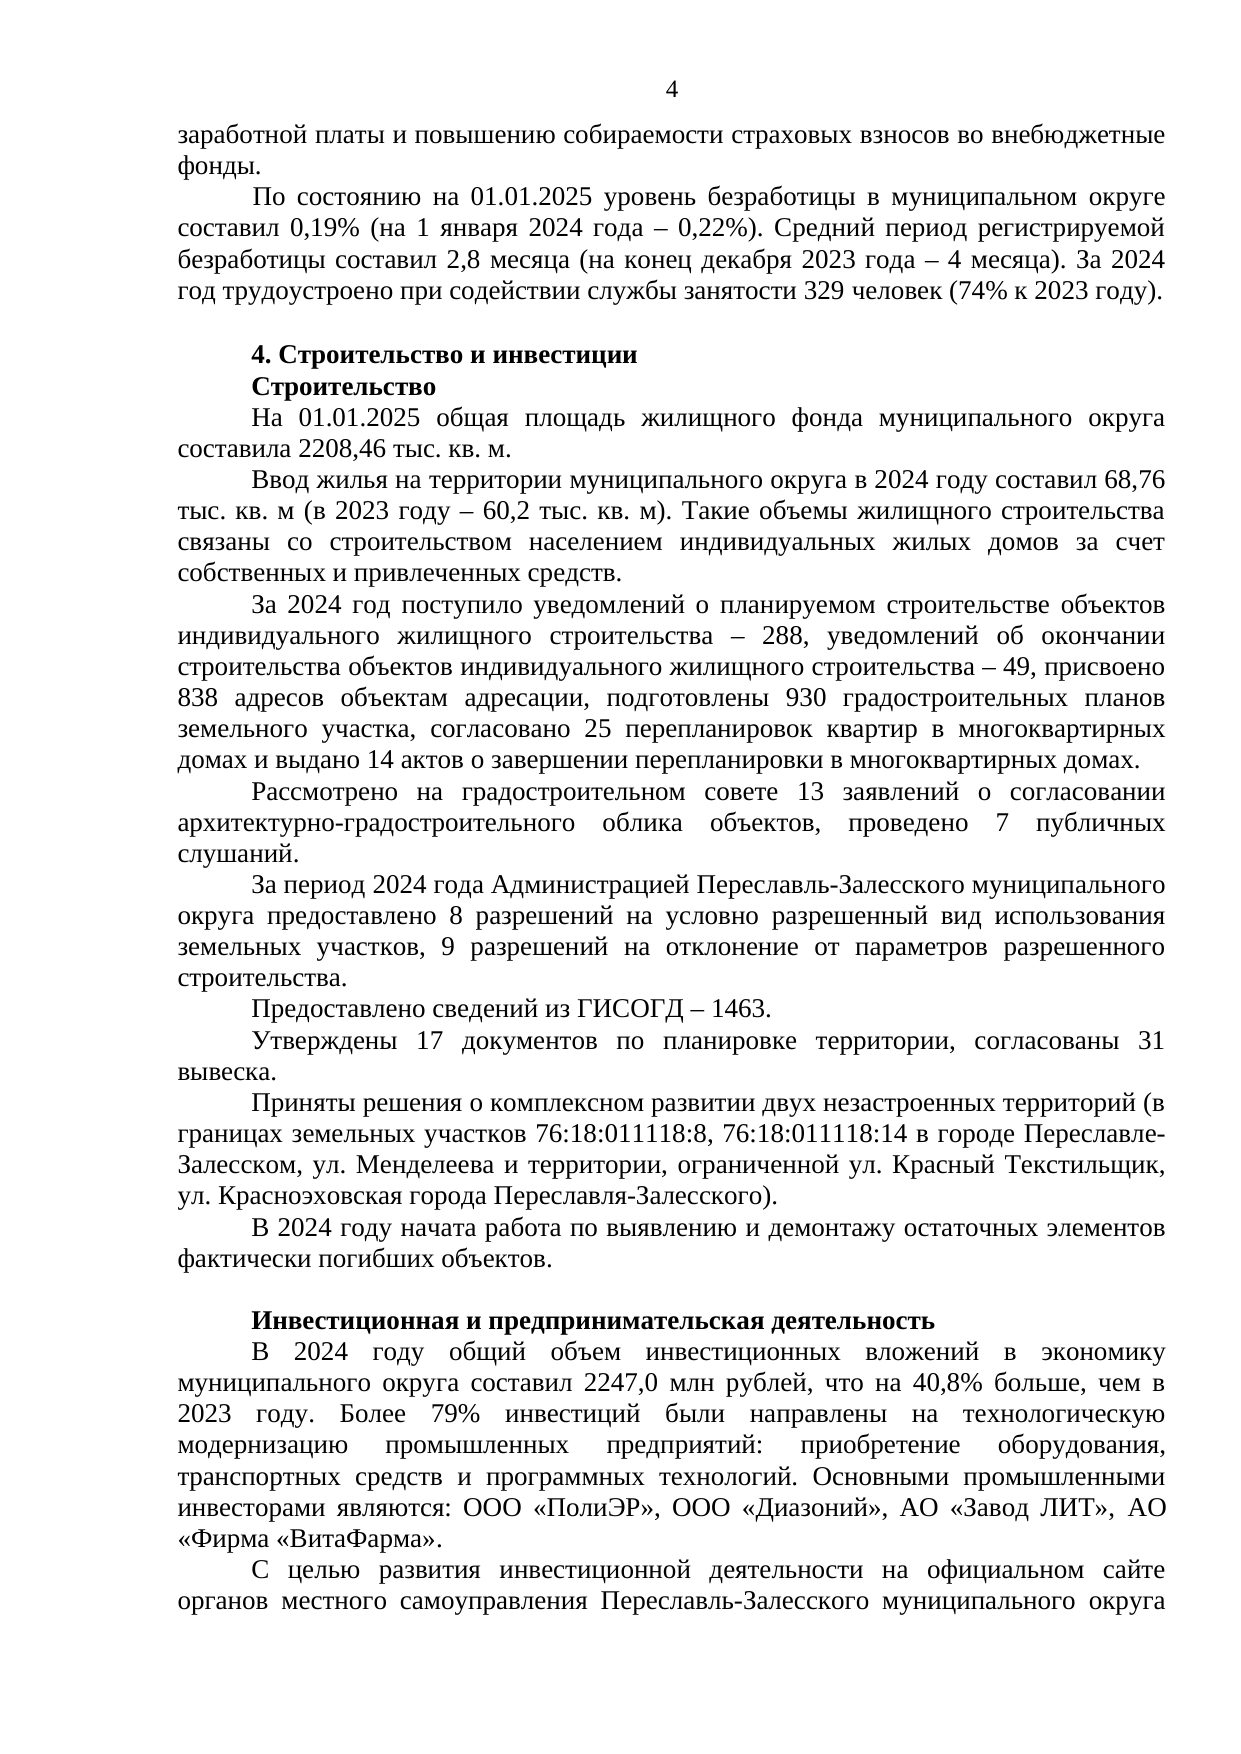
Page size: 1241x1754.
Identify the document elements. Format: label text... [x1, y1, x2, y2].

text Утверждены 17 документов по планировке территории, согласованы 31 вывеска. [177, 1024, 1167, 1086]
text Инвестиционная и предпринимательская деятельность [177, 1304, 1167, 1335]
text В 2024 году начата работа по выявлению и демонтажу остаточных элементов фактически погибших объектов. [177, 1211, 1167, 1273]
text Предоставлено сведений из ГИСОГД ‒ 1463. [177, 993, 1167, 1024]
text За 2024 год поступило уведомлений о планируемом строительстве объектов индивидуального жилищного строительства ‒ 288, уведомлений об окончании строительства объектов индивидуального жилищного строительства – 49, присвоено 838 адресов объектам адресации, подготовлены 930 градостроительных планов земельного участка, согласовано 25 перепланировок квартир в многоквартирных домах и выдано 14 актов о завершении перепланировки в многоквартирных домах. [177, 588, 1167, 774]
text Рассмотрено на градостроительном совете 13 заявлений о согласовании архитектурно-градостроительного облика объектов, проведено 7 публичных слушаний. [177, 774, 1167, 868]
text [177, 1553, 1167, 1616]
text В 2024 году общий объем инвестиционных вложений в экономику муниципального округа составил 2247,0 млн рублей, что на 40,8% больше, чем в 2023 году. Более 79% инвестиций были направлены на технологическую модернизацию промышленных предприятий: приобретение оборудования, транспортных средств и программных технологий. Основными промышленными инвесторами являются: ООО «ПолиЭР», ООО «Диазоний», АО «Завод ЛИТ», АО «Фирма «ВитаФарма». [177, 1335, 1167, 1553]
text Приняты решения о комплексном развитии двух незастроенных территорий (в границах земельных участков 76:18:011118:8, 76:18:011118:14 в городе Переславле-Залесском, ул. Менделеева и территории, ограниченной ул. Красный Текстильщик, ул. Красноэховская города Переславля-Залесского). [177, 1086, 1167, 1211]
list 4. Строительство и инвестиции [177, 338, 1167, 370]
text Ввод жилья на территории муниципального округа в 2024 году составил 68,76 тыс. кв. м (в 2023 году – 60,2 тыс. кв. м). Такие объемы жилищного строительства связаны со строительством населением индивидуальных жилых домов за счет собственных и привлеченных средств. [177, 463, 1167, 588]
text На 01.01.2025 общая площадь жилищного фонда муниципального округа составила 2208,46 тыс. кв. м. [177, 401, 1167, 463]
text За период 2024 года Администрацией Переславль-Залесского муниципального округа предоставлено 8 разрешений на условно разрешенный вид использования земельных участков, 9 разрешений на отклонение от параметров разрешенного строительства. [177, 868, 1167, 993]
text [177, 118, 1167, 180]
text По состоянию на 01.01.2025 уровень безработицы в муниципальном округе составил 0,19% (на 1 января 2024 года – 0,22%). Средний период регистрируемой безработицы составил 2,8 месяца (на конец декабря 2023 года – 4 месяца). За 2024 год трудоустроено при содействии службы занятости 329 человек (74% к 2023 году). [177, 180, 1167, 305]
list Строительство [177, 370, 1167, 401]
